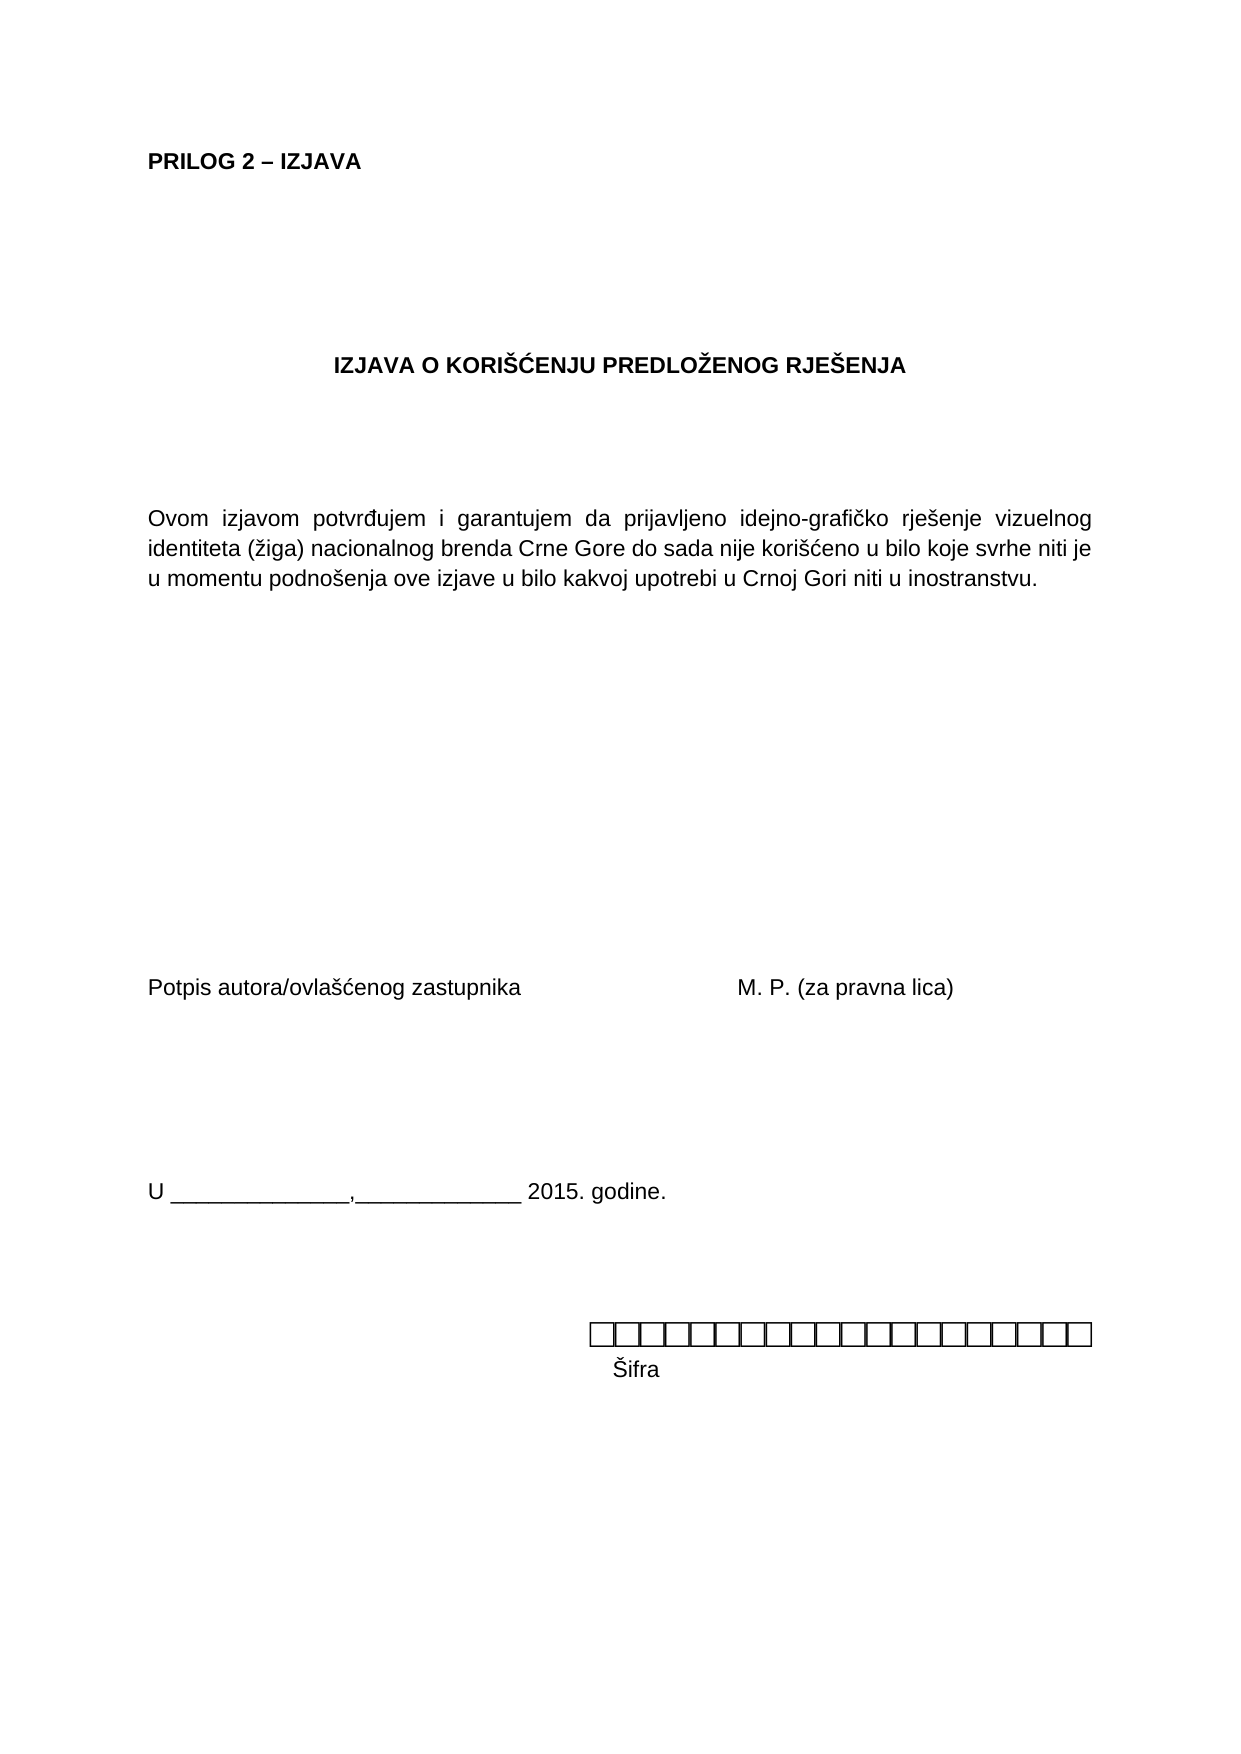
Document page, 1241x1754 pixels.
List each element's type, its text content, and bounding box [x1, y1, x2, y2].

text IZJAVA O KORIŠĆENJU PREDLOŽENOG RJEŠENJA [148, 352, 1093, 378]
text Potpis autora/ovlašćenog zastupnika M. P. (za pravna lica) [148, 974, 1093, 1000]
text □□□□□□□□□□□□□□□□□□□□ [148, 1308, 1093, 1356]
text Šifra [148, 1356, 1093, 1382]
text PRILOG 2 – IZJAVA [148, 148, 1093, 174]
text U ______________,_____________ 2015. godine. [148, 1178, 1093, 1204]
text Ovom izjavom potvrđujem i garantujem da prijavljeno idejno-grafičko rješenje vizuelnog identiteta (žiga) nacionalnog brenda Crne Gore do sada nije korišćeno u bilo koje svrhe niti je u momentu podnošenja ove izjave u bilo kakvoj upotrebi u Crnoj Gori niti u inostranstvu. [148, 505, 1093, 592]
